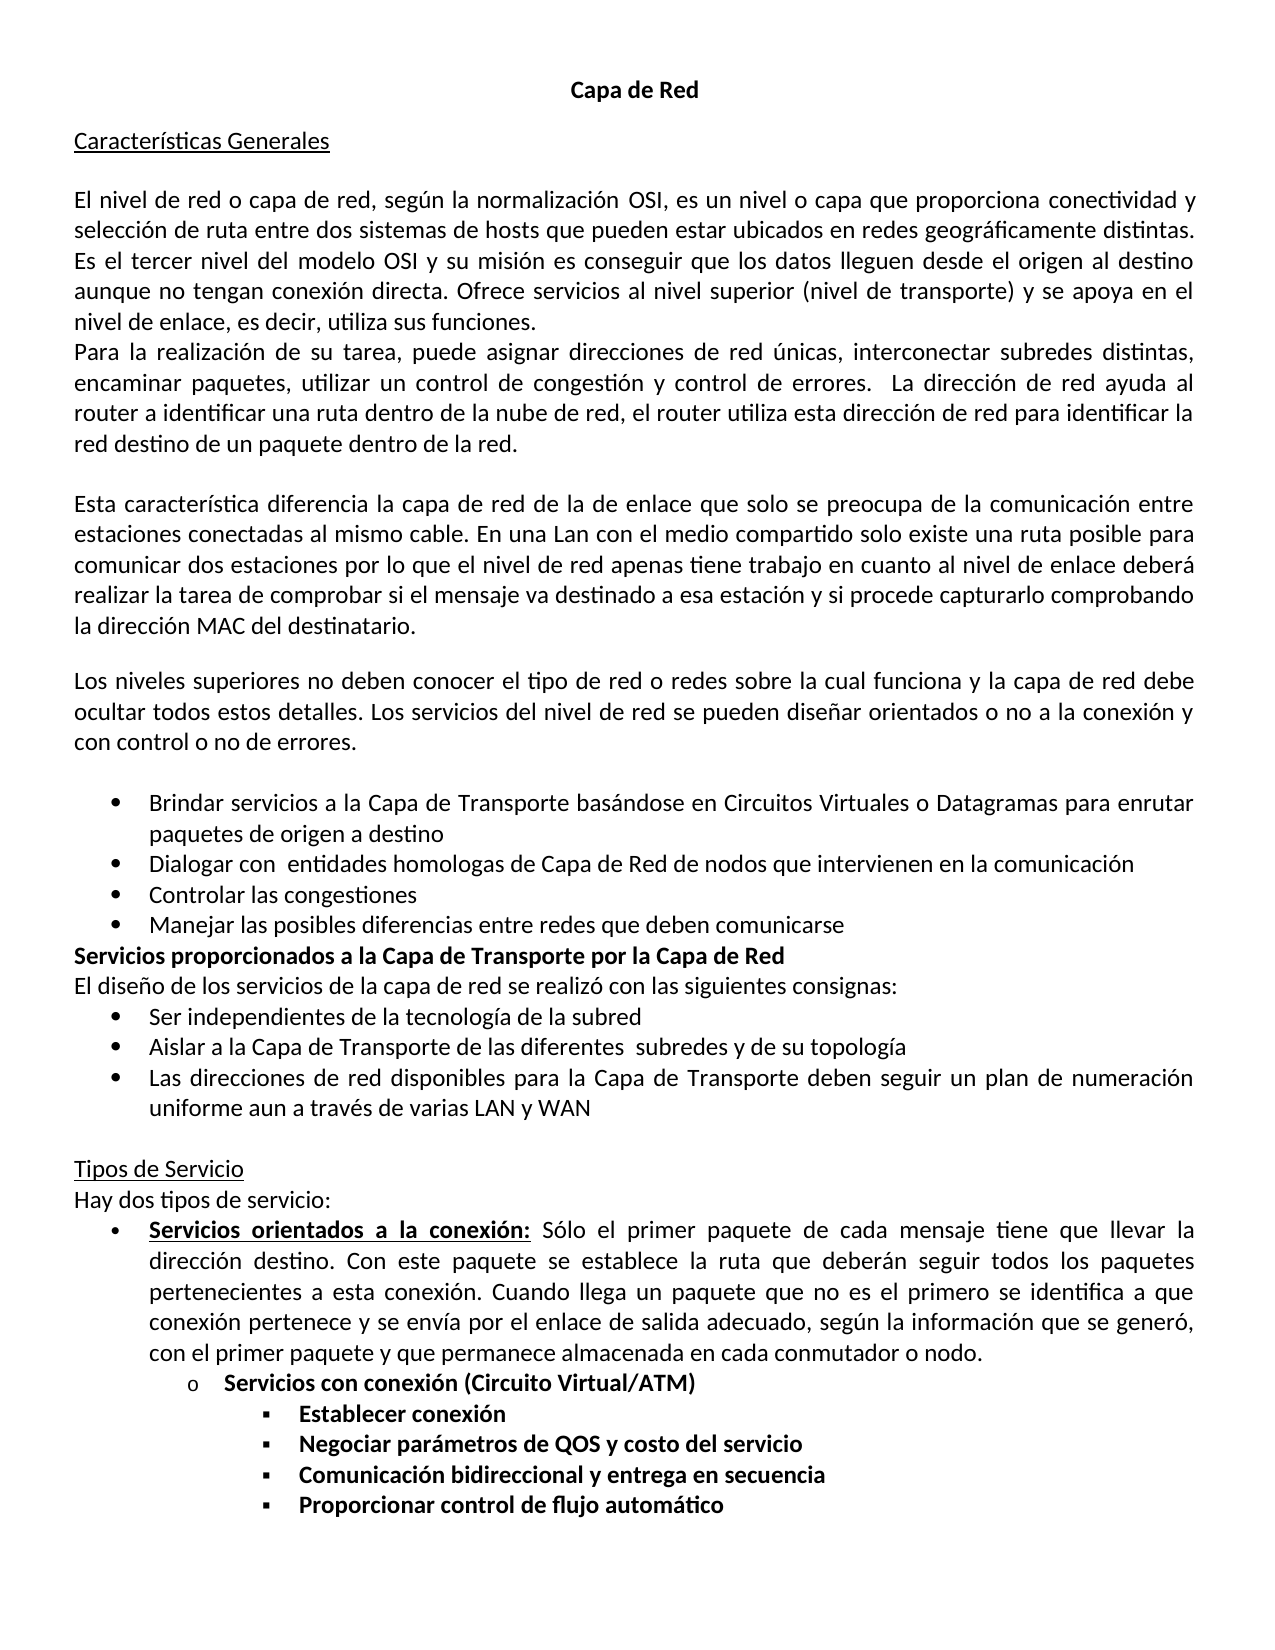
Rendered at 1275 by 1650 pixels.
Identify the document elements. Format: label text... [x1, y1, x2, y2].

text Capa de Red [74, 74, 1196, 104]
list Servicios con conexión (Circuito Virtual/ATM) [187, 1367, 1196, 1398]
list Ser independientes de la tecnología de la subred [111, 1001, 1196, 1032]
text El diseño de los servicios de la capa de red se realizó con las siguientes consignas: [74, 971, 1196, 1001]
text Hay dos tipos de servicio: [74, 1184, 1196, 1215]
list Servicios orientados a la conexión: Sólo el primer paquete de cada mensaje tiene que llevar la dirección destino. Con este paquete se establece la ruta que deberán seguir todos los paquetes pertenecientes a esta conexión. Cuando llega un paquete que no es el primero se identifica a que conexión pertenece y se envía por el enlace de salida adecuado, según la información que se generó, con el primer paquete y que permanece almacenada en cada conmutador o nodo. [112, 1215, 1196, 1367]
list Proporcionar control de flujo automático [261, 1489, 1196, 1520]
list Negociar parámetros de QOS y costo del servicio [261, 1428, 1196, 1459]
list Las direcciones de red disponibles para la Capa de Transporte deben seguir un plan de numeración uniforme aun a través de varias LAN y WAN [111, 1062, 1196, 1123]
list Controlar las congestiones [111, 879, 1196, 909]
text Para la realización de su tarea, puede asignar direcciones de red únicas, interconectar subredes distintas, encaminar paquetes, utilizar un control de congestión y control de errores. La dirección de red ayuda al router a identificar una ruta dentro de la nube de red, el router utiliza esta dirección de red para identificar la red destino de un paquete dentro de la red. [74, 336, 1196, 458]
list Brindar servicios a la Capa de Transporte basándose en Circuitos Virtuales o Datagramas para enrutar paquetes de origen a destino [111, 787, 1196, 848]
list Dialogar con entidades homologas de Capa de Red de nodos que intervienen en la comunicación [111, 848, 1196, 879]
text Tipos de Servicio [74, 1154, 1196, 1184]
list Establecer conexión [261, 1398, 1196, 1428]
text Esta característica diferencia la capa de red de la de enlace que solo se preocupa de la comunicación entre estaciones conectadas al mismo cable. En una Lan con el medio compartido solo existe una ruta posible para comunicar dos estaciones por lo que el nivel de red apenas tiene trabajo en cuanto al nivel de enlace deberá realizar la tarea de comprobar si el mensaje va destinado a esa estación y si procede capturarlo comprobando la dirección MAC del destinatario. [74, 488, 1196, 640]
text Servicios proporcionados a la Capa de Transporte por la Capa de Red [74, 940, 1196, 971]
text Características Generales [74, 130, 1196, 155]
list Aislar a la Capa de Transporte de las diferentes subredes y de su topología [111, 1032, 1196, 1062]
text El nivel de red o capa de red, según la normalización OSI, es un nivel o capa que proporciona conectividad y selección de ruta entre dos sistemas de hosts que pueden estar ubicados en redes geográficamente distintas. Es el tercer nivel del modelo OSI y su misión es conseguir que los datos lleguen desde el origen al destino aunque no tengan conexión directa. Ofrece servicios al nivel superior (nivel de transporte) y se apoya en el nivel de enlace, es decir, utiliza sus funciones. [74, 184, 1196, 336]
list Comunicación bidireccional y entrega en secuencia [261, 1459, 1196, 1489]
text Los niveles superiores no deben conocer el tipo de red o redes sobre la cual funciona y la capa de red debe ocultar todos estos detalles. Los servicios del nivel de red se pueden diseñar orientados o no a la conexión y con control o no de errores. [74, 665, 1196, 757]
list Manejar las posibles diferencias entre redes que deben comunicarse [111, 909, 1196, 940]
